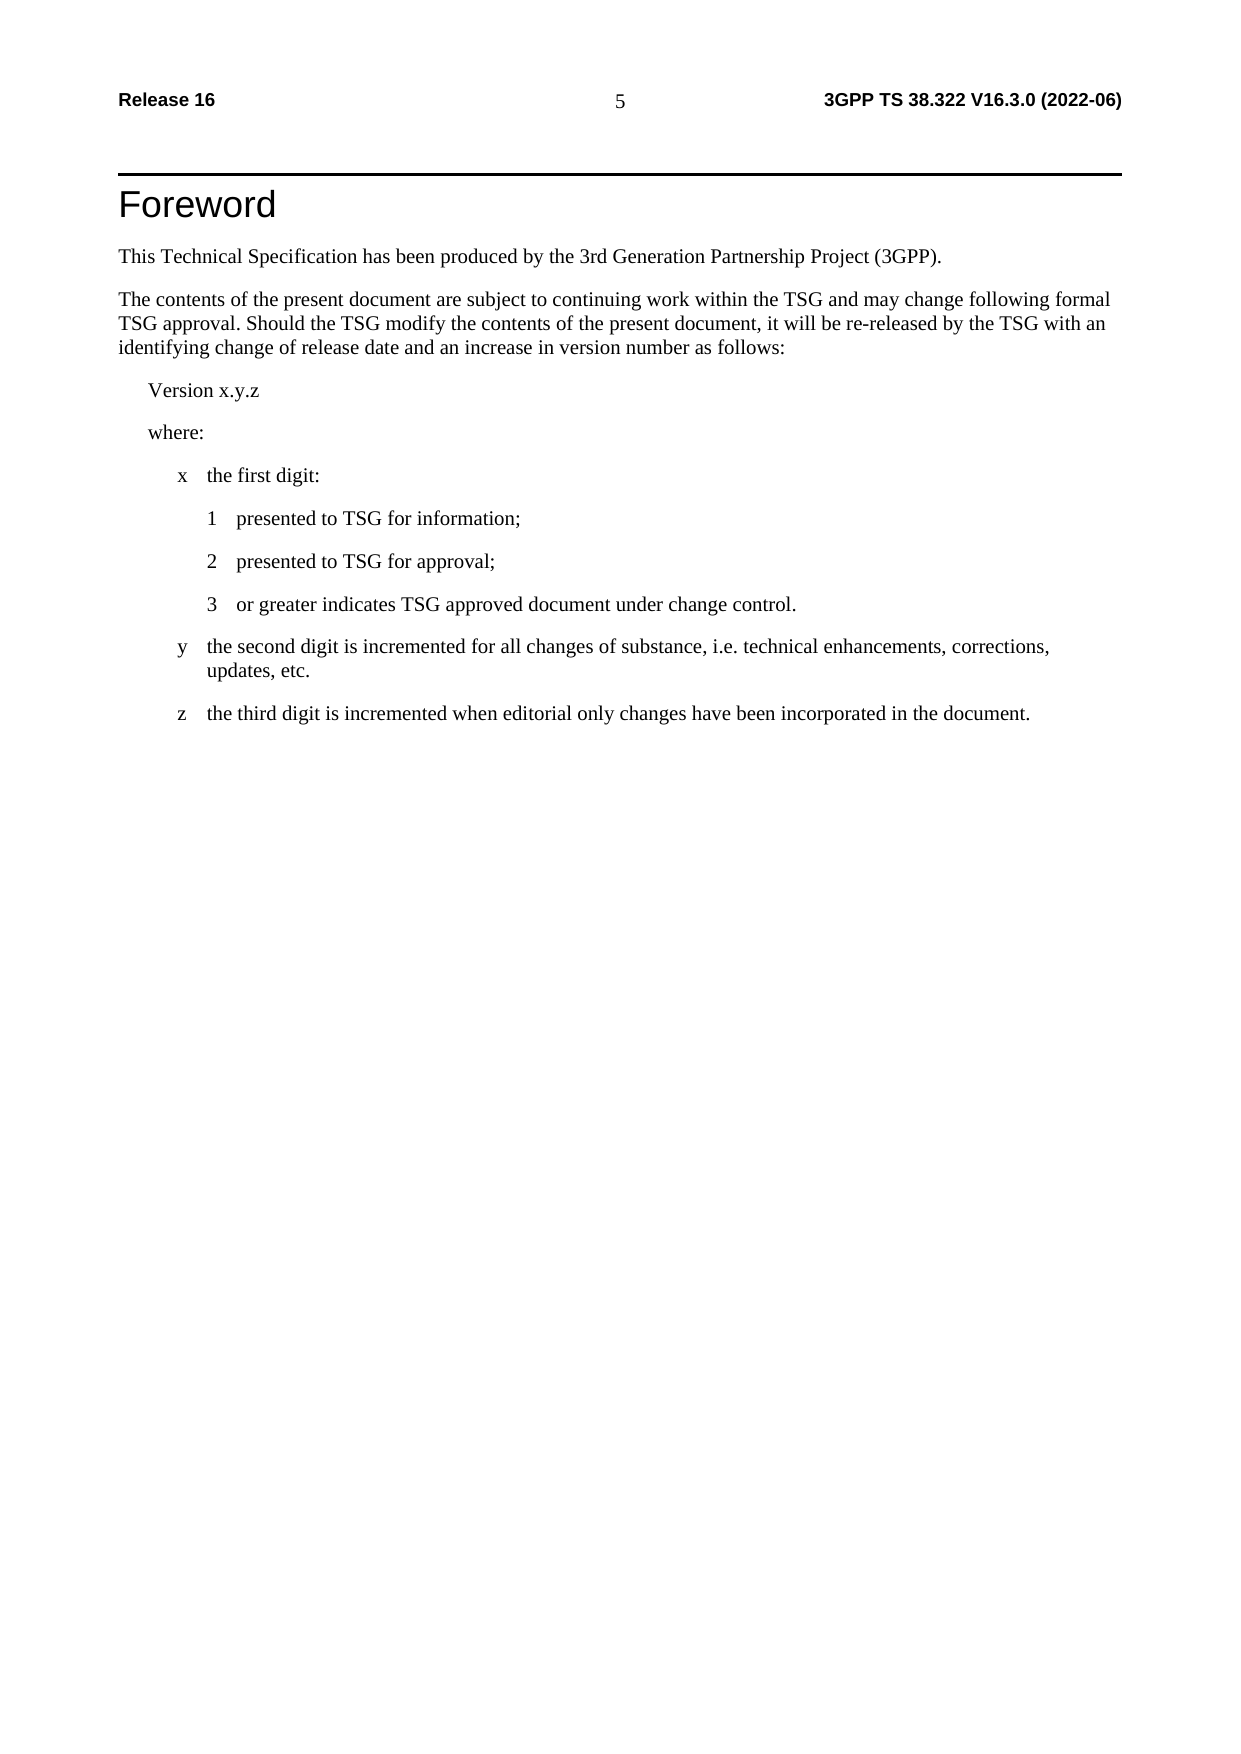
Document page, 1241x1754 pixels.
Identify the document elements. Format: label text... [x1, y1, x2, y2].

text This Technical Specification has been produced by the 3rd Generation Partnership Project (3GPP). [118, 244, 1122, 268]
text where: [148, 420, 1122, 444]
text 3 or greater indicates TSG approved document under change control. [207, 592, 1122, 616]
text y the second digit is incremented for all changes of substance, i.e. technical enhancements, corrections, updates, etc. [177, 634, 1122, 682]
text x the first digit: [177, 463, 1122, 487]
text 2 presented to TSG for approval; [207, 549, 1122, 573]
text The contents of the present document are subject to continuing work within the TSG and may change following formal TSG approval. Should the TSG modify the contents of the present document, it will be re-released by the TSG with an identifying change of release date and an increase in version number as follows: [118, 287, 1122, 359]
text z the third digit is incremented when editorial only changes have been incorporated in the document. [177, 701, 1122, 725]
text Version x.y.z [148, 377, 1122, 402]
subtitle Foreword [118, 176, 1122, 225]
text 1 presented to TSG for information; [207, 506, 1122, 530]
